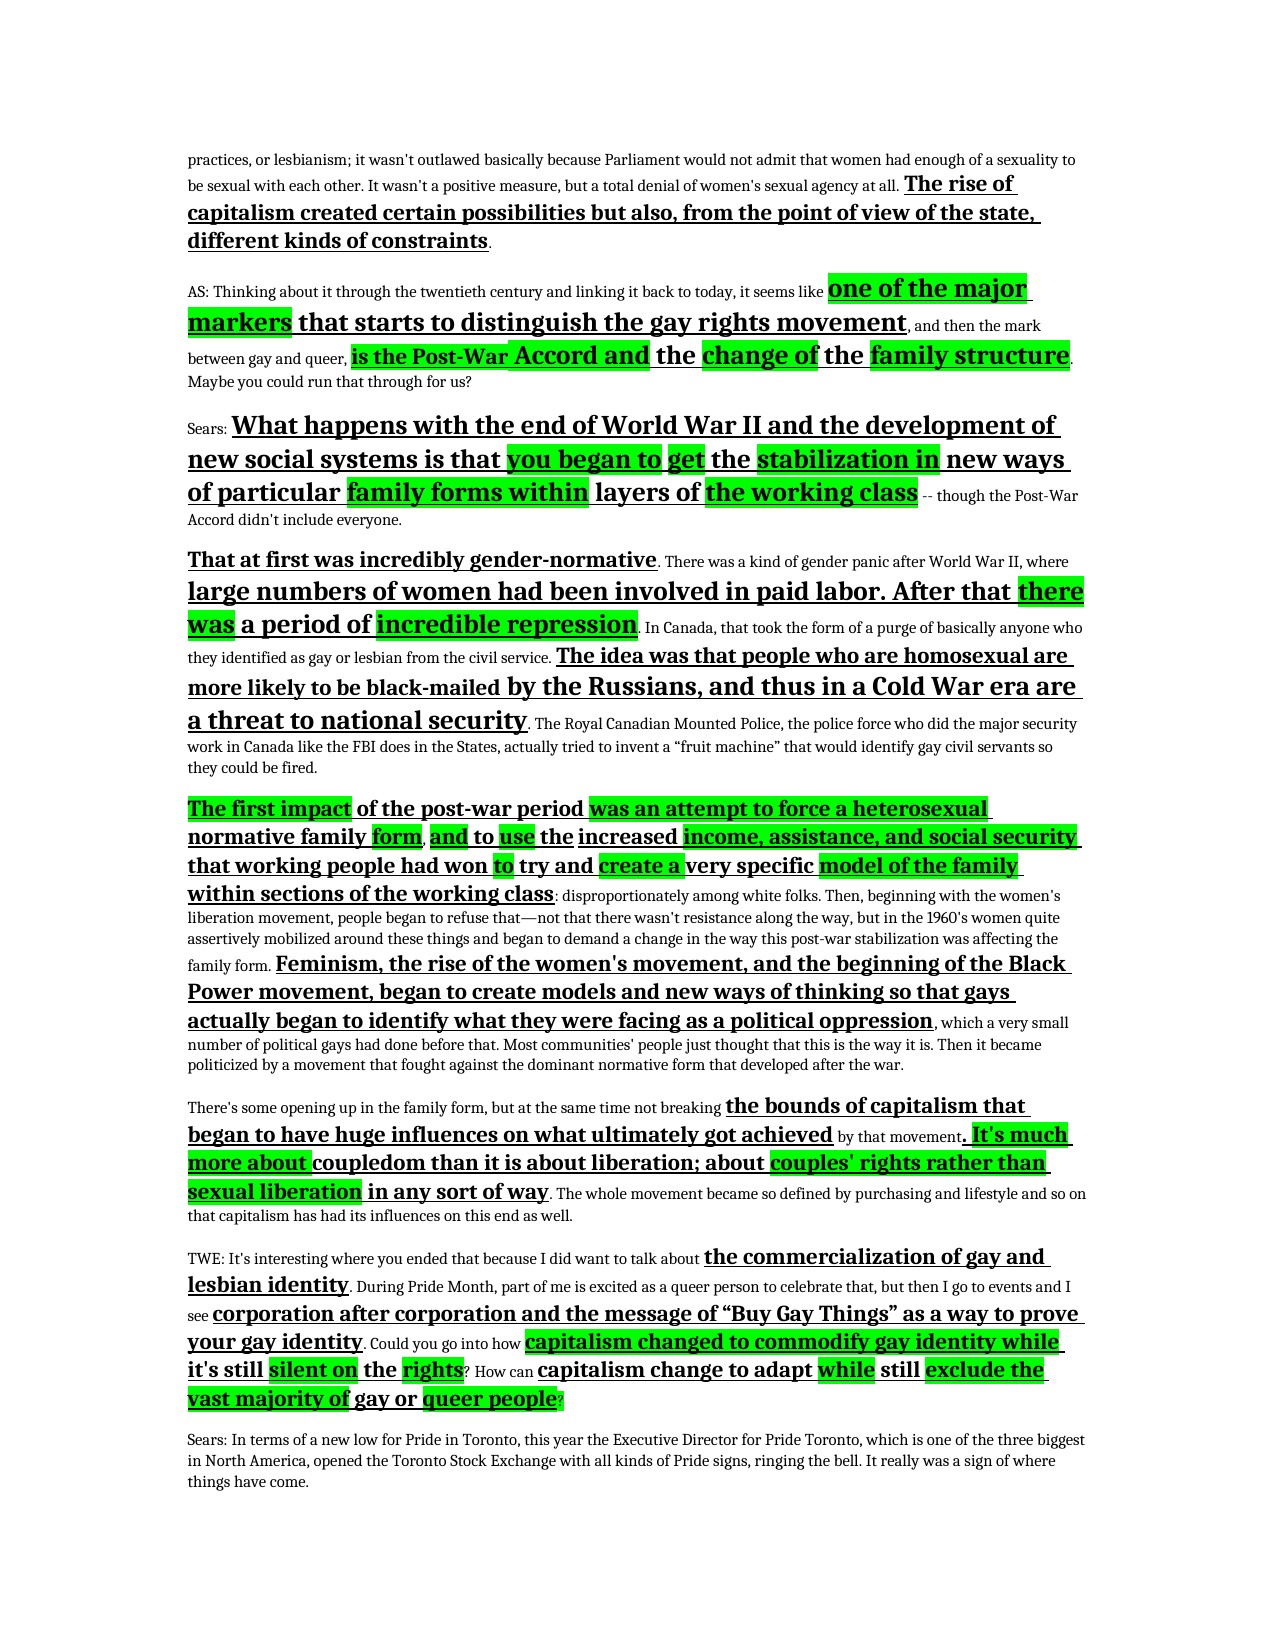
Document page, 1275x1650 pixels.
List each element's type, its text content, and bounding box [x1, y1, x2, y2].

text TWE: It's interesting where you ended that because I did want to talk about the commercialization of gay and lesbian identity. During Pride Month, part of me is excited as a queer person to celebrate that, but then I go to events and I see corporation after corporation and the message of “Buy Gay Things” as a way to prove your gay identity. Could you go into how capitalism changed to commodify gay identity while it's still silent on the rights? How can capitalism change to adapt while still exclude the vast majority of gay or queer people? [187, 1243, 1087, 1412]
text There's some opening up in the family form, but at the same time not breaking the bounds of capitalism that began to have huge influences on what ultimately got achieved by that movement. It's much more about coupledom than it is about liberation; about couples' rights rather than sexual liberation in any sort of way. The whole movement became so defined by purchasing and lifestyle and so on that capitalism has had its influences on this end as well. [187, 1093, 1087, 1225]
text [187, 150, 1087, 254]
text The first impact of the post-war period was an attempt to force a heterosexual normative family form, and to use the increased income, assistance, and social security that working people had won to try and create a very specific model of the family within sections of the working class: disproportionately among white folks. Then, beginning with the women's liberation movement, people began to refuse that—not that there wasn't resistance along the way, but in the 1960's women quite assertively mobilized around these things and began to demand a change in the way this post-war stabilization was affecting the family form. Feminism, the rise of the women's movement, and the beginning of the Black Power movement, began to create models and new ways of thinking so that gays actually began to identify what they were facing as a political oppression, which a very small number of political gays had done before that. Most communities' people just thought that this is the way it is. Then it became politicized by a movement that fought against the dominant normative form that developed after the war. [187, 796, 1087, 1075]
text That at first was incredibly gender-normative. There was a kind of gender panic after World War II, where large numbers of women had been involved in paid labor. After that there was a period of incredible repression. In Canada, that took the form of a purge of basically anyone who they identified as gay or lesbian from the civil service. The idea was that people who are homosexual are more likely to be black-mailed by the Russians, and thus in a Cold War era are a threat to national security. The Royal Canadian Mounted Police, the police force who did the major security work in Canada like the FBI does in the States, actually tried to invent a “fruit machine” that would identify gay civil servants so they could be fired. [187, 547, 1087, 777]
text AS: Thinking about it through the twentieth century and linking it back to today, it seems like one of the major markers that starts to distinguish the gay rights movement, and then the mark between gay and queer, is the Post-War Accord and the change of the family structure. Maybe you could run that through for us? [187, 273, 1087, 392]
text Sears: What happens with the end of World War II and the development of new social systems is that you began to get the stabilization in new ways of particular family forms within layers of the working class -- though the Post-War Accord didn't include everyone. [187, 410, 1087, 529]
text Sears: In terms of a new low for Pride in Toronto, this year the Executive Director for Pride Toronto, which is one of the three biggest in North America, opened the Toronto Stock Exchange with all kinds of Pride signs, ringing the bell. It really was a sign of where things have come. [187, 1431, 1087, 1491]
